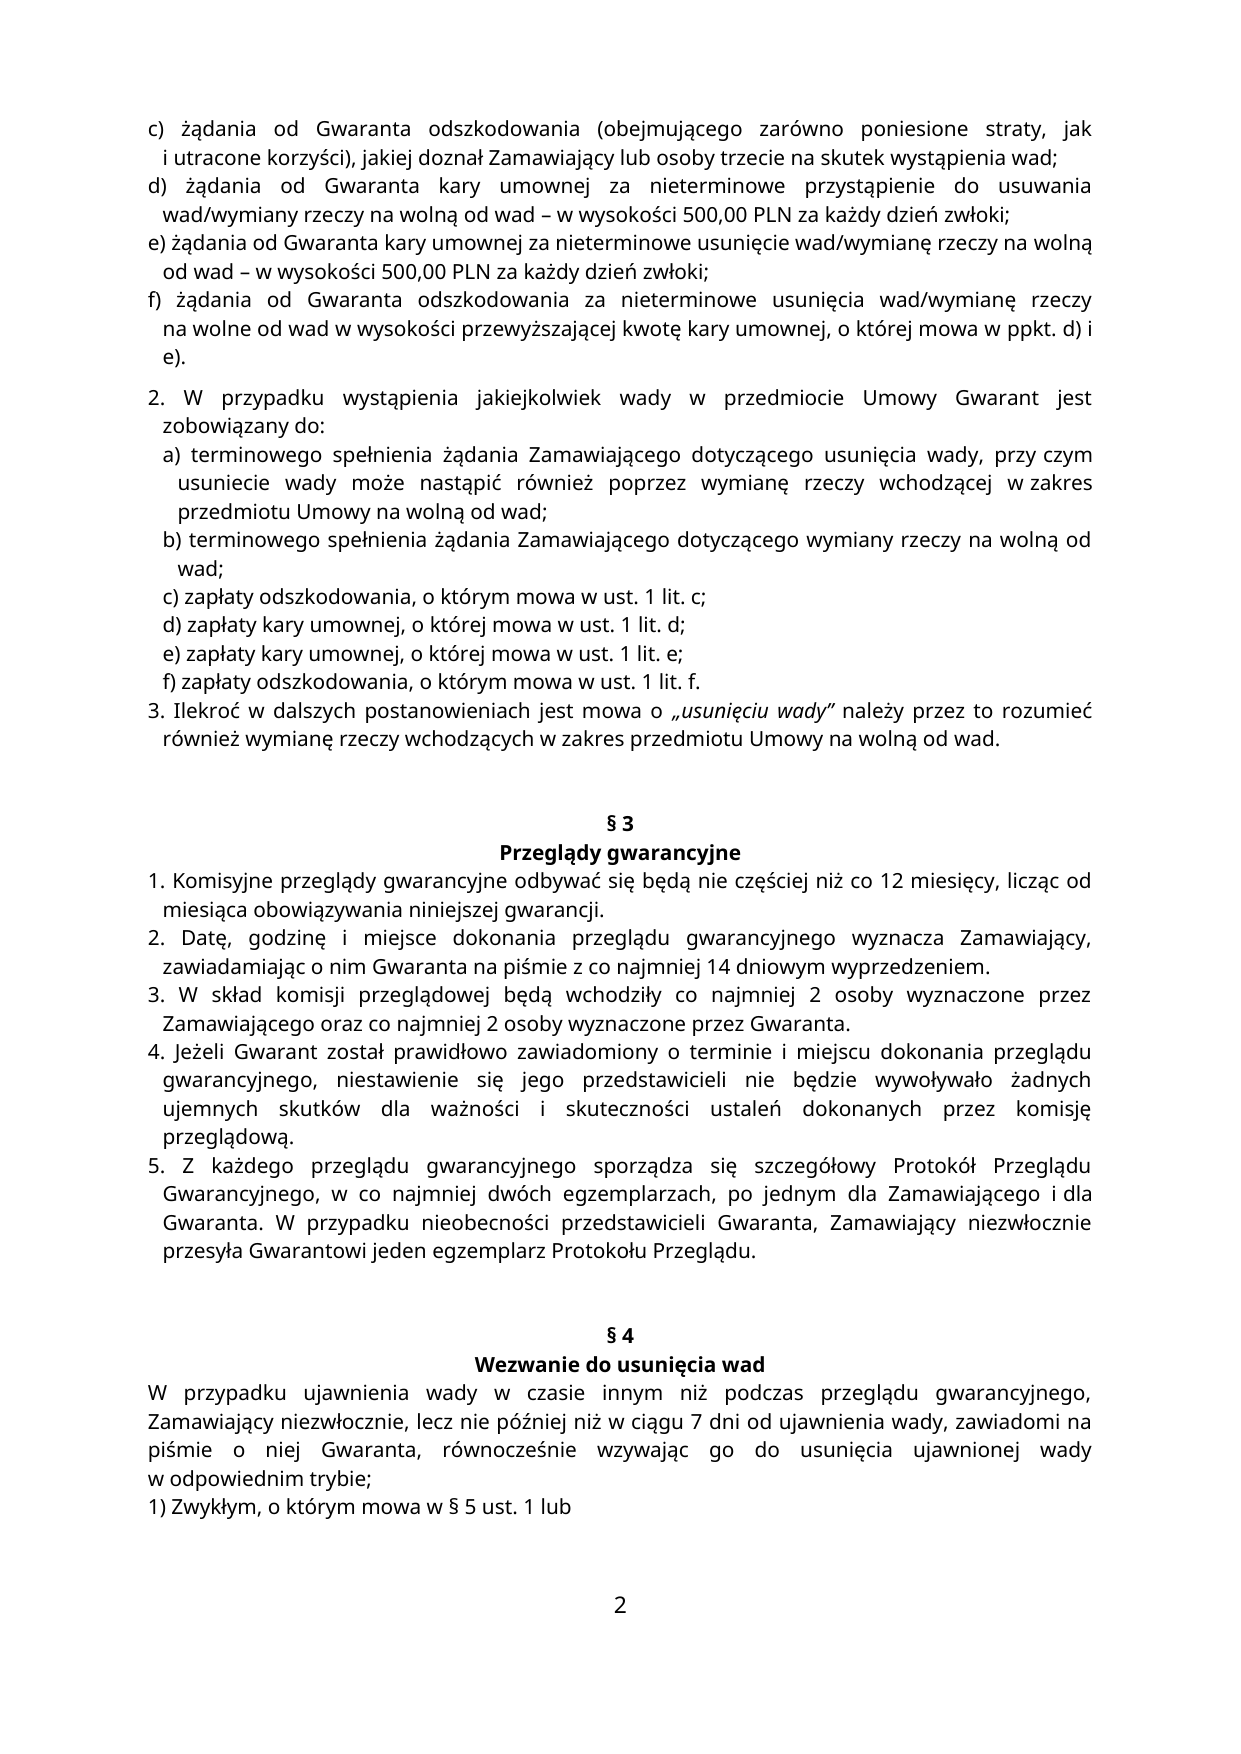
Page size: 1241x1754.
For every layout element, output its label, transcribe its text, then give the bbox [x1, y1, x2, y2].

text f) żądania od Gwaranta odszkodowania za nieterminowe usunięcia wad/wymianę rzeczy na wolne od wad w wysokości przewyższającej kwotę kary umownej, o której mowa w ppkt. d) i e). [148, 285, 1093, 371]
text f) zapłaty odszkodowania, o którym mowa w ust. 1 lit. f. [162, 667, 1093, 696]
text 3. Ilekroć w dalszych postanowieniach jest mowa o „usunięciu wady” należy przez to rozumieć również wymianę rzeczy wchodzących w zakres przedmiotu Umowy na wolną od wad. [148, 696, 1093, 753]
text Wezwanie do usunięcia wad [148, 1350, 1093, 1378]
text 5. Z każdego przeglądu gwarancyjnego sporządza się szczegółowy Protokół Przeglądu Gwarancyjnego, w co najmniej dwóch egzemplarzach, po jednym dla Zamawiającego i dla Gwaranta. W przypadku nieobecności przedstawicieli Gwaranta, Zamawiający niezwłocznie przesyła Gwarantowi jeden egzemplarz Protokołu Przeglądu. [148, 1151, 1093, 1264]
text § 3 [148, 809, 1093, 838]
text 2. Datę, godzinę i miejsce dokonania przeglądu gwarancyjnego wyznacza Zamawiający, zawiadamiając o nim Gwaranta na piśmie z co najmniej 14 dniowym wyprzedzeniem. [148, 923, 1093, 980]
text e) zapłaty kary umownej, o której mowa w ust. 1 lit. e; [162, 639, 1093, 667]
text c) żądania od Gwaranta odszkodowania (obejmującego zarówno poniesione straty, jak i utracone korzyści), jakiej doznał Zamawiający lub osoby trzecie na skutek wystąpienia wad; [148, 114, 1093, 171]
text 3. W skład komisji przeglądowej będą wchodziły co najmniej 2 osoby wyznaczone przez Zamawiającego oraz co najmniej 2 osoby wyznaczone przez Gwaranta. [148, 980, 1093, 1037]
text c) zapłaty odszkodowania, o którym mowa w ust. 1 lit. c; [162, 582, 1093, 611]
text d) żądania od Gwaranta kary umownej za nieterminowe przystąpienie do usuwania wad/wymiany rzeczy na wolną od wad – w wysokości 500,00 PLN za każdy dzień zwłoki; [148, 171, 1093, 228]
text 2. W przypadku wystąpienia jakiejkolwiek wady w przedmiocie Umowy Gwarant jest zobowiązany do: [148, 383, 1093, 440]
text § 4 [148, 1321, 1093, 1350]
text 1) Zwykłym, o którym mowa w § 5 ust. 1 lub [148, 1492, 1093, 1521]
text a) terminowego spełnienia żądania Zamawiającego dotyczącego usunięcia wady, przy czym usuniecie wady może nastąpić również poprzez wymianę rzeczy wchodzącej w zakres przedmiotu Umowy na wolną od wad; [162, 440, 1093, 525]
text 4. Jeżeli Gwarant został prawidłowo zawiadomiony o terminie i miejscu dokonania przeglądu gwarancyjnego, niestawienie się jego przedstawicieli nie będzie wywoływało żadnych ujemnych skutków dla ważności i skuteczności ustaleń dokonanych przez komisję przeglądową. [148, 1037, 1093, 1151]
text b) terminowego spełnienia żądania Zamawiającego dotyczącego wymiany rzeczy na wolną od wad; [162, 525, 1093, 582]
text W przypadku ujawnienia wady w czasie innym niż podczas przeglądu gwarancyjnego, Zamawiający niezwłocznie, lecz nie później niż w ciągu 7 dni od ujawnienia wady, zawiadomi na piśmie o niej Gwaranta, równocześnie wzywając go do usunięcia ujawnionej wady w odpowiednim trybie; [148, 1378, 1093, 1492]
text e) żądania od Gwaranta kary umownej za nieterminowe usunięcie wad/wymianę rzeczy na wolną od wad – w wysokości 500,00 PLN za każdy dzień zwłoki; [148, 228, 1093, 285]
text d) zapłaty kary umownej, o której mowa w ust. 1 lit. d; [162, 611, 1093, 639]
text Przeglądy gwarancyjne [148, 838, 1093, 866]
text 1. Komisyjne przeglądy gwarancyjne odbywać się będą nie częściej niż co 12 miesięcy, licząc od miesiąca obowiązywania niniejszej gwarancji. [148, 866, 1093, 923]
